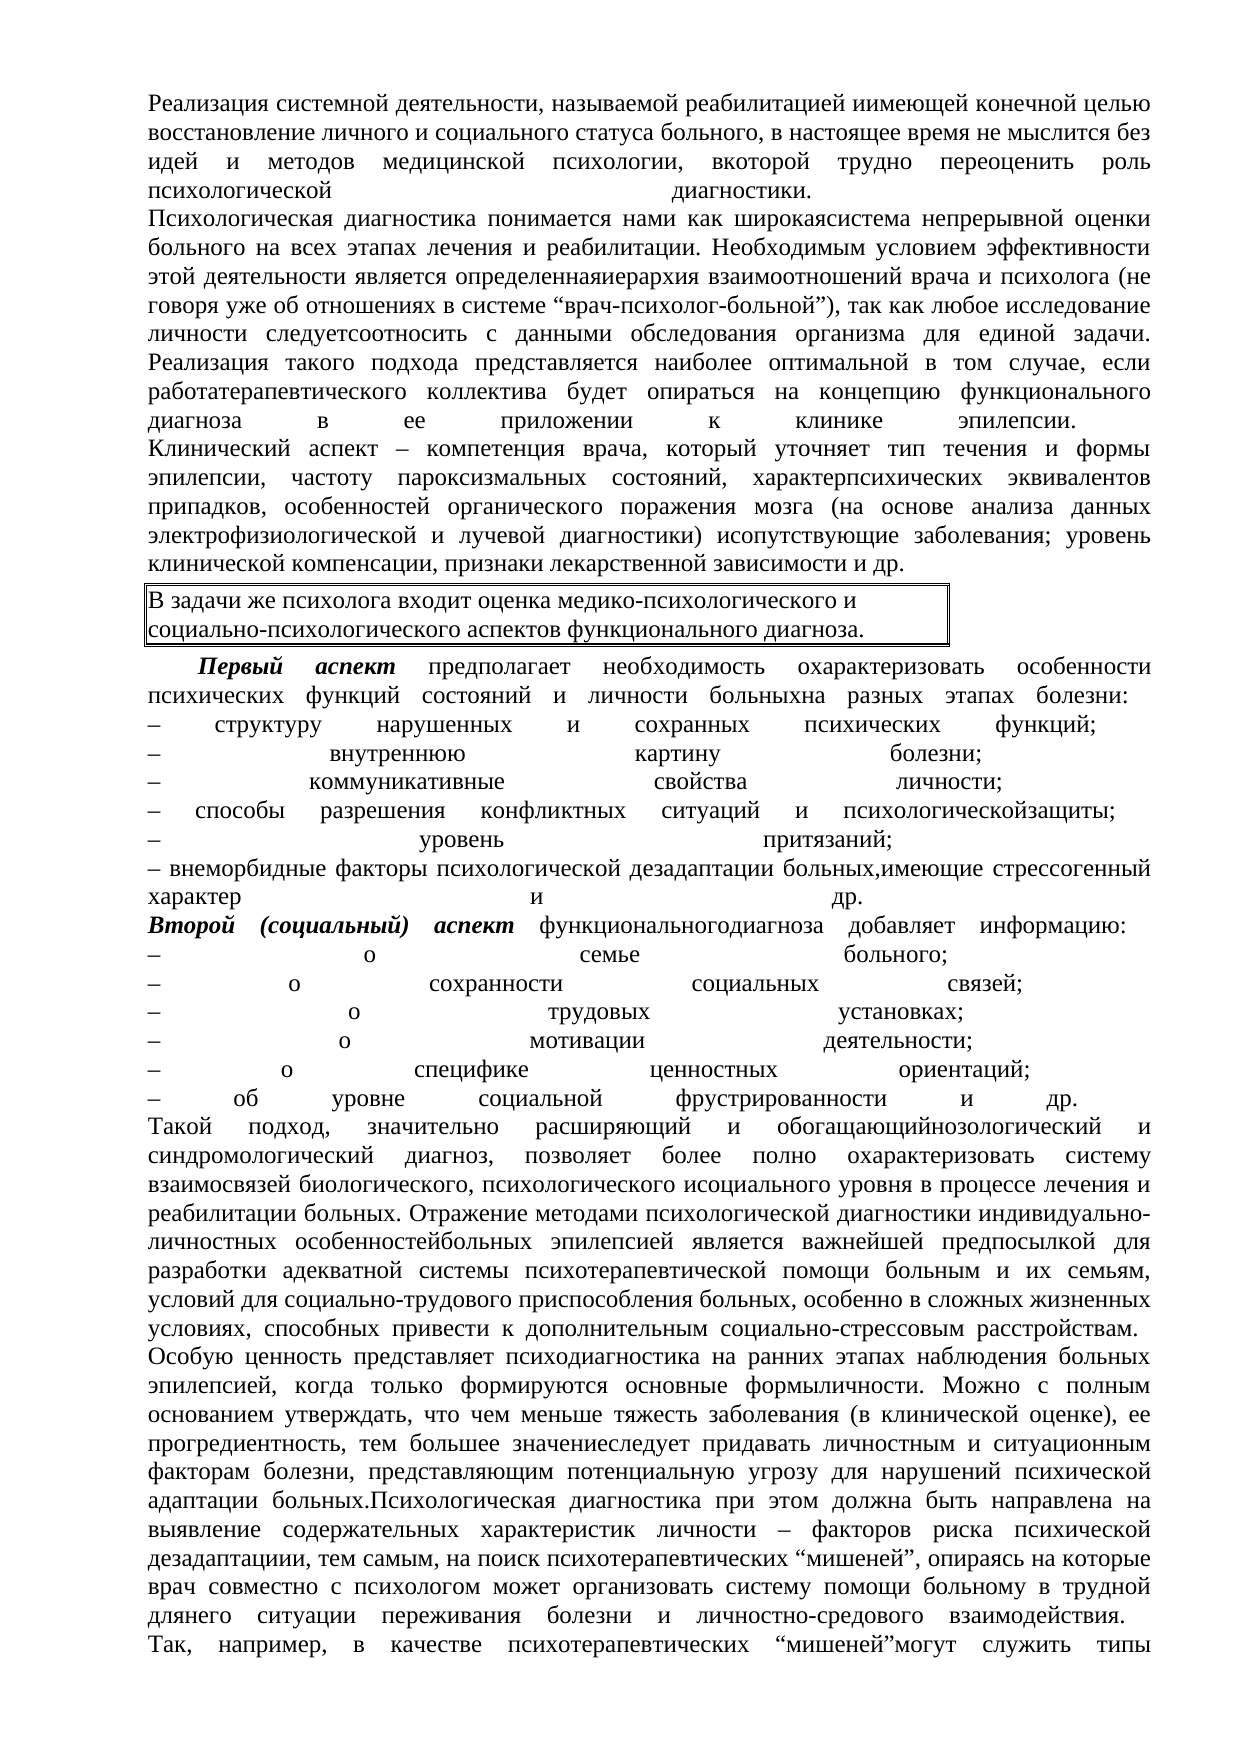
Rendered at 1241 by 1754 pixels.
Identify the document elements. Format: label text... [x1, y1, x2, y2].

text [148, 88, 1152, 577]
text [148, 651, 1152, 1658]
table_header В задачи же психолога входит оценка медико-психологического и социально-психологического аспектов функционального диагноза. [147, 586, 947, 643]
